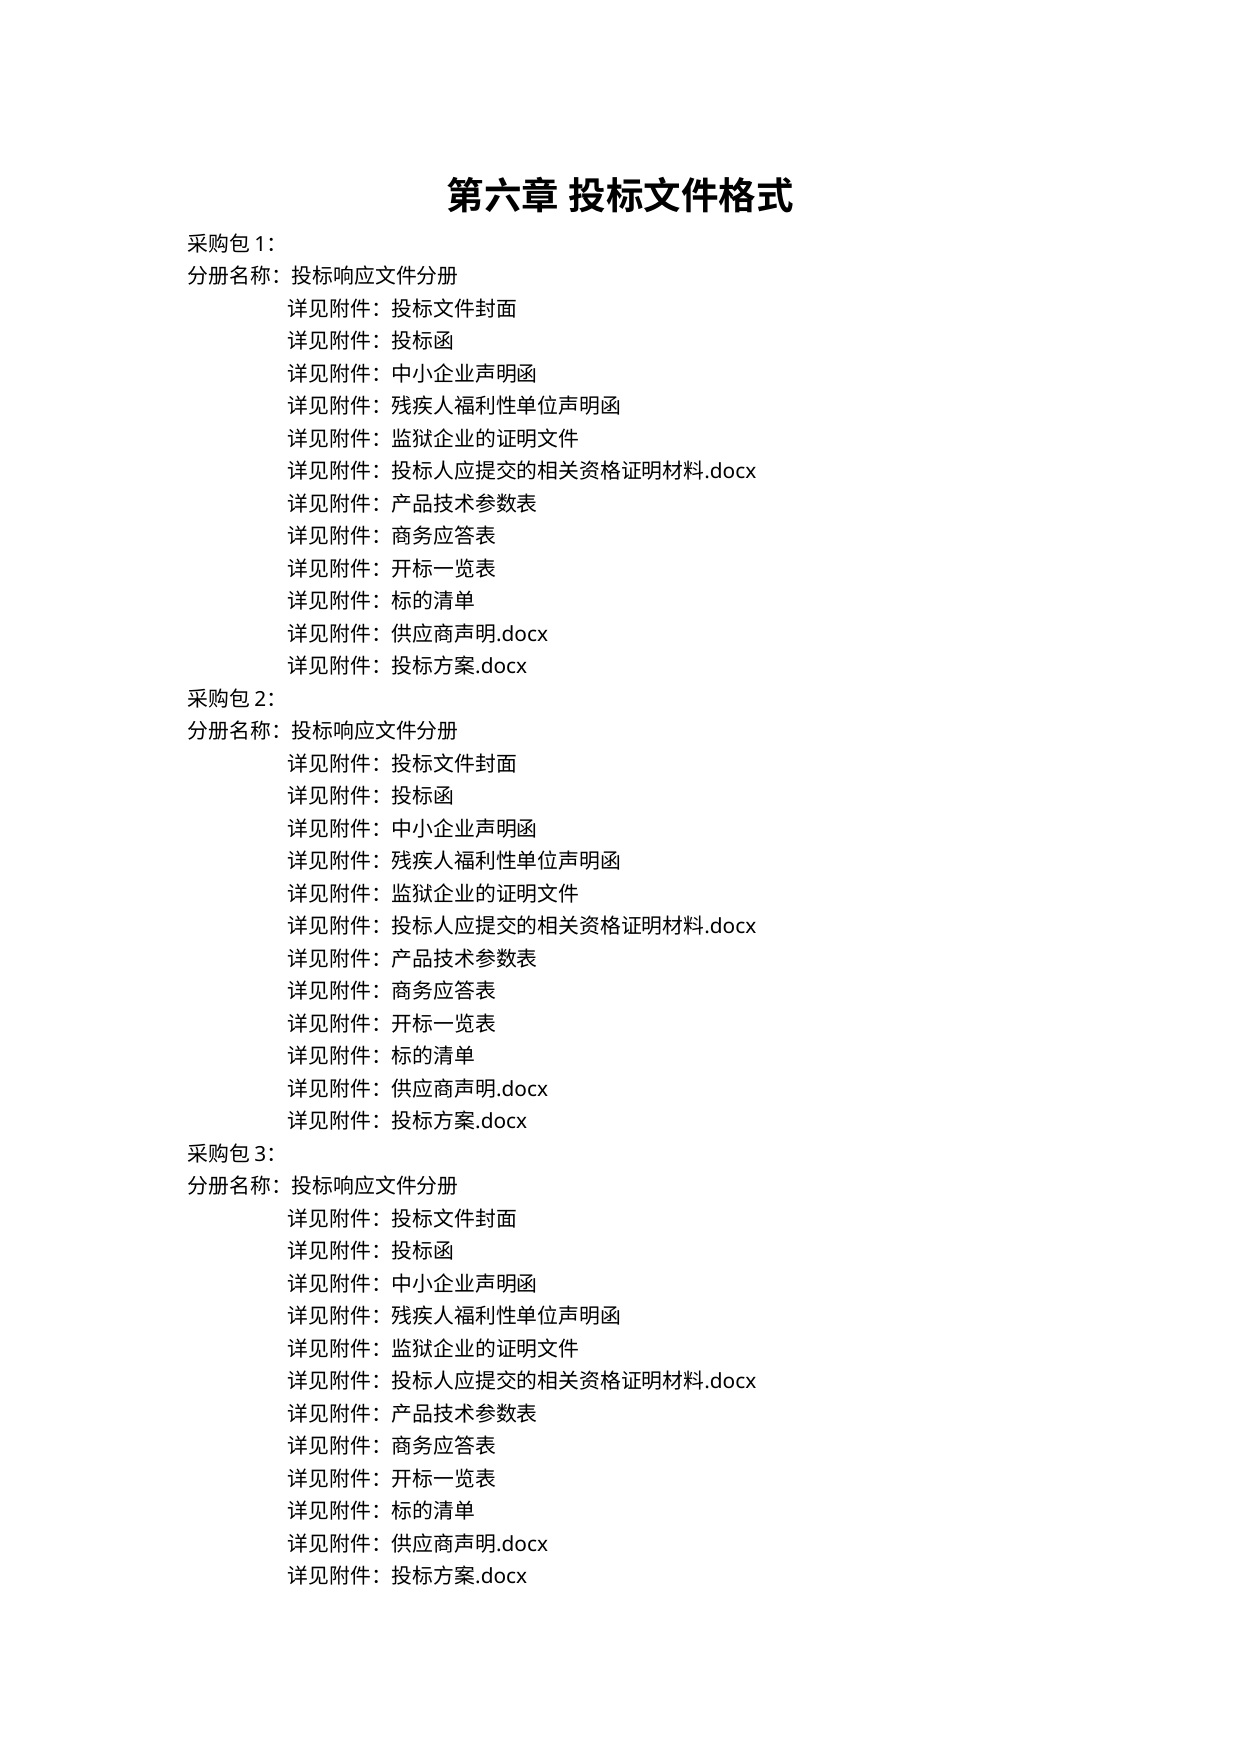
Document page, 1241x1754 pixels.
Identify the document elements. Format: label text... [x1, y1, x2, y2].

text 采购包3： [187, 1137, 1053, 1169]
text 详见附件：投标文件封面 [187, 747, 1053, 779]
text 详见附件：残疾人福利性单位声明函 [187, 389, 1053, 422]
text 详见附件：中小企业声明函 [187, 1267, 1053, 1299]
text 详见附件：供应商声明.docx [187, 1072, 1053, 1104]
text 详见附件：标的清单 [187, 584, 1053, 617]
text 第六章 投标文件格式 [187, 162, 1053, 227]
text 详见附件：投标文件封面 [187, 1202, 1053, 1234]
text 详见附件：开标一览表 [187, 1462, 1053, 1494]
text 详见附件：残疾人福利性单位声明函 [187, 844, 1053, 877]
text 详见附件：投标人应提交的相关资格证明材料.docx [187, 1364, 1053, 1397]
text 详见附件：商务应答表 [187, 1429, 1053, 1462]
text 详见附件：中小企业声明函 [187, 357, 1053, 389]
text 采购包2： [187, 682, 1053, 714]
text 详见附件：产品技术参数表 [187, 942, 1053, 974]
text 详见附件：投标方案.docx [187, 1104, 1053, 1137]
text 详见附件：中小企业声明函 [187, 812, 1053, 844]
text 详见附件：投标函 [187, 324, 1053, 357]
text 详见附件：残疾人福利性单位声明函 [187, 1299, 1053, 1332]
text 详见附件：开标一览表 [187, 552, 1053, 584]
text 分册名称：投标响应文件分册 [187, 714, 1053, 747]
text 详见附件：监狱企业的证明文件 [187, 1332, 1053, 1364]
text 详见附件：产品技术参数表 [187, 487, 1053, 519]
text 详见附件：供应商声明.docx [187, 1527, 1053, 1559]
text 详见附件：产品技术参数表 [187, 1397, 1053, 1429]
text 采购包1： [187, 227, 1053, 259]
text 详见附件：投标人应提交的相关资格证明材料.docx [187, 909, 1053, 942]
text 详见附件：开标一览表 [187, 1007, 1053, 1039]
text 分册名称：投标响应文件分册 [187, 1169, 1053, 1202]
text 分册名称：投标响应文件分册 [187, 259, 1053, 292]
text 详见附件：标的清单 [187, 1039, 1053, 1072]
text 详见附件：投标方案.docx [187, 1559, 1053, 1592]
text 详见附件：投标文件封面 [187, 292, 1053, 324]
text 详见附件：投标人应提交的相关资格证明材料.docx [187, 454, 1053, 487]
text 详见附件：标的清单 [187, 1494, 1053, 1527]
text 详见附件：监狱企业的证明文件 [187, 422, 1053, 454]
text 详见附件：监狱企业的证明文件 [187, 877, 1053, 909]
text 详见附件：商务应答表 [187, 974, 1053, 1007]
text 详见附件：投标函 [187, 1234, 1053, 1267]
text 详见附件：投标方案.docx [187, 649, 1053, 682]
text 详见附件：供应商声明.docx [187, 617, 1053, 649]
text 详见附件：商务应答表 [187, 519, 1053, 552]
text 详见附件：投标函 [187, 779, 1053, 812]
